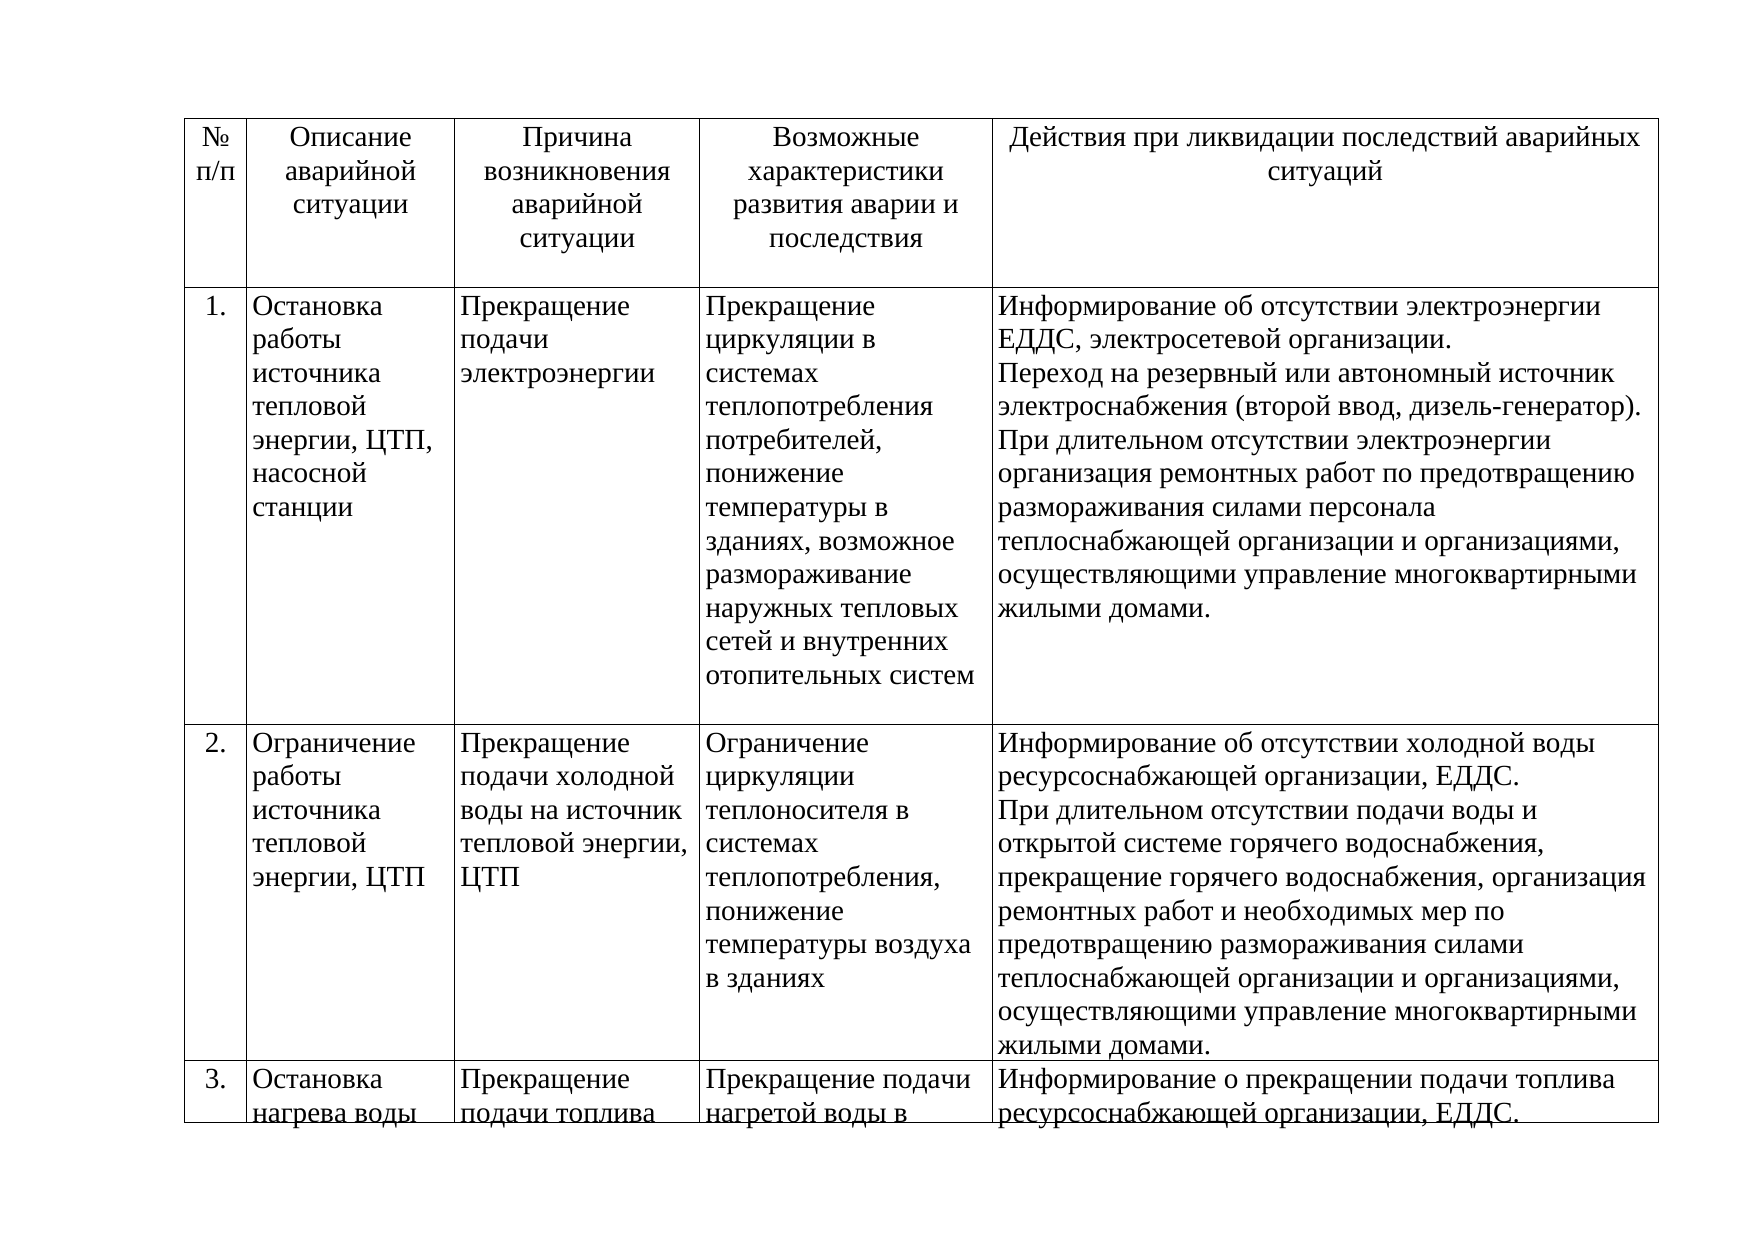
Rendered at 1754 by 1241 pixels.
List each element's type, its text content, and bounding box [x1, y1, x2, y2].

table_header Возможные характеристики развития аварии и последствия [700, 119, 992, 287]
table_cell Прекращение подачи холодной воды на источник тепловой энергии, ЦТП [455, 725, 699, 1060]
table_header Описание аварийной ситуации [247, 119, 454, 287]
table_cell Остановка работы источника тепловой энергии, ЦТП, насосной станции [247, 288, 454, 724]
table_header Действия при ликвидации последствий аварийных ситуаций [993, 119, 1658, 287]
table_cell 2. [185, 725, 246, 1060]
table_cell Информирование об отсутствии холодной воды ресурсоснабжающей организации, ЕДДС. При длительном отсутствии подачи воды и открытой системе горячего водоснабжения, прекращение горячего водоснабжения, организация ремонтных работ и необходимых мер по предотвращению размораживания силами теплоснабжающей организации и организациями, осуществляющими управление многоквартирными жилыми домами. [993, 725, 1658, 1060]
table_cell Информирование о прекращении подачи топлива ресурсоснабжающей организации, ЕДДС. Организация перехода на резервное топливо. При длительном отсутствии подачи топлива и отсутствии резервного топлива организация ремонтных работ по предотвращению размораживания силами теплоснабжающей организации и организациями, осуществляющими управление многоквартирными жилыми домами. [993, 1061, 1658, 1122]
table_cell 1. [185, 288, 246, 724]
table_cell Прекращение циркуляции в системах теплопотребления потребителей, понижение температуры в зданиях, возможное размораживание наружных тепловых сетей и внутренних отопительных систем [700, 288, 992, 724]
table_header Причина возникновения аварийной ситуации [455, 119, 699, 287]
table_cell Прекращение подачи нагретой воды в системы теплопотребления, понижение температуры воздуха в зданиях [700, 1061, 992, 1122]
table_cell Прекращение подачи топлива [455, 1061, 699, 1122]
table_header № п/п [185, 119, 246, 287]
table_cell 3. [185, 1061, 246, 1122]
table_cell Прекращение подачи электроэнергии [455, 288, 699, 724]
table_cell Ограничение циркуляции теплоносителя в системах теплопотребления, понижение температуры воздуха в зданиях [700, 725, 992, 1060]
table_cell Ограничение работы источника тепловой энергии, ЦТП [247, 725, 454, 1060]
table_cell Информирование об отсутствии электроэнергии ЕДДС, электросетевой организации. Переход на резервный или автономный источник электроснабжения (второй ввод, дизель-генератор). При длительном отсутствии электроэнергии организация ремонтных работ по предотвращению размораживания силами персонала теплоснабжающей организации и организациями, осуществляющими управление многоквартирными жилыми домами. [993, 288, 1658, 724]
table_cell Остановка нагрева воды на источнике тепловой энергии [247, 1061, 454, 1122]
